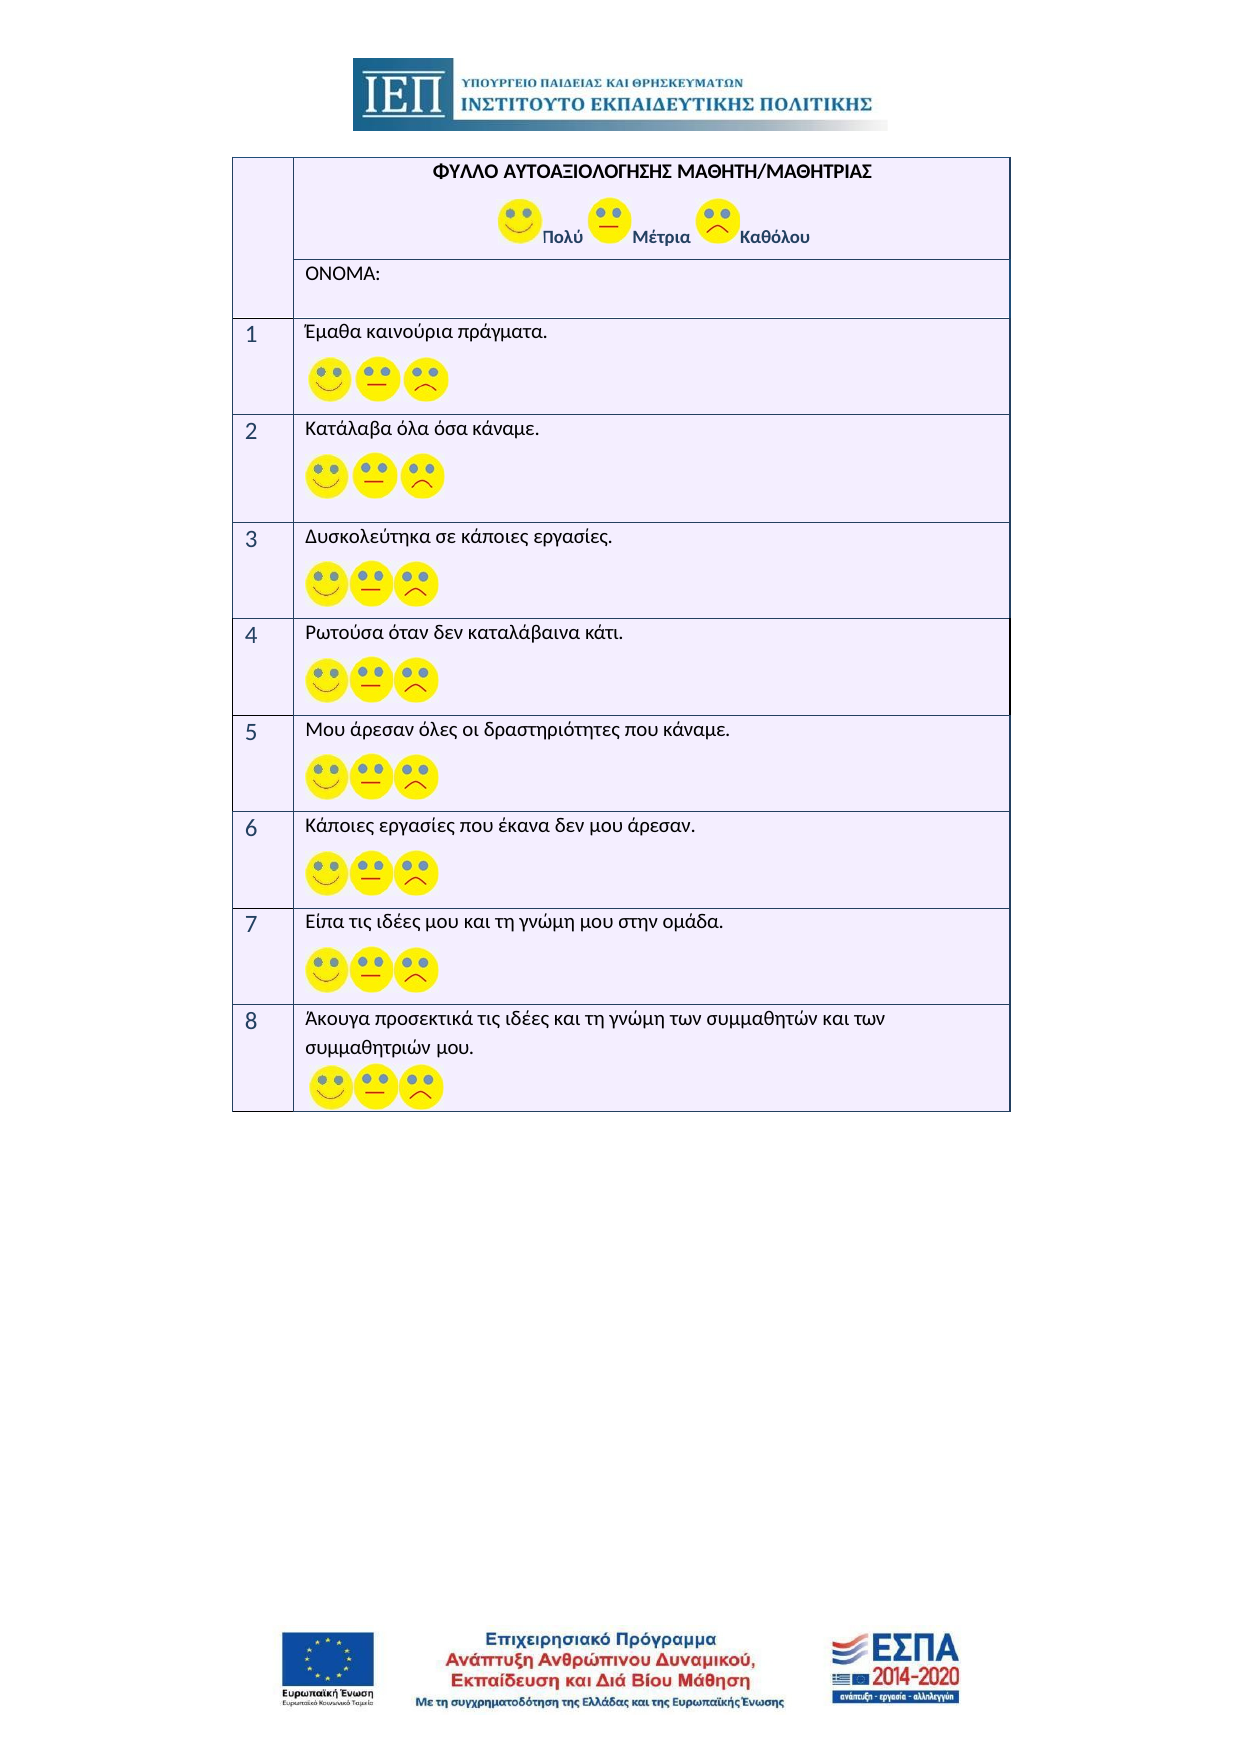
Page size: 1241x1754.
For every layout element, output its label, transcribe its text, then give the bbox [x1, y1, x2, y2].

picture [353, 58, 888, 131]
table_cell ΟΝΟΜΑ: [294, 260, 1009, 317]
table_cell 7 [233, 909, 293, 1004]
picture [305, 753, 439, 800]
table_cell Είπα τις ιδέες μου και τη γνώμη μου στην ομάδα. [294, 909, 1009, 1004]
picture [355, 356, 401, 402]
table_cell Ρωτούσα όταν δεν καταλάβαινα κάτι. [294, 619, 1009, 715]
picture [400, 453, 445, 499]
table_cell 1 [233, 319, 293, 414]
table_cell Έμαθα καινούρια πράγματα. [294, 319, 1009, 414]
picture [305, 946, 439, 993]
picture [403, 357, 449, 402]
table_header [233, 158, 293, 317]
picture [272, 1625, 962, 1715]
table_cell 4 [233, 619, 293, 715]
picture [305, 656, 439, 703]
picture [305, 560, 439, 607]
table_cell 8 [233, 1005, 293, 1111]
table_cell Κατάλαβα όλα όσα κάναμε. [294, 415, 1009, 522]
table_cell 5 [233, 716, 293, 811]
picture [695, 198, 741, 244]
table_cell 2 [233, 415, 293, 522]
table_cell Άκουγα προσεκτικά τις ιδέες και τη γνώμη των συμμαθητών και των συμμαθητριών μου. [294, 1005, 1009, 1111]
picture [309, 1063, 444, 1110]
picture [305, 454, 349, 499]
picture [496, 197, 544, 245]
picture [352, 452, 398, 499]
table_cell 3 [233, 523, 293, 618]
table_header ΦΥΛΛΟ ΑΥΤΟΑΞΙΟΛΟΓΗΣΗΣ ΜΑΘΗΤΗ/ΜΑΘΗΤΡΙΑΣ Πολύ Μέτρια Καθόλου [294, 158, 1009, 259]
picture [308, 357, 352, 402]
table_cell 6 [233, 812, 293, 908]
table_cell Δυσκολεύτηκα σε κάποιες εργασίες. [294, 523, 1009, 618]
picture [305, 850, 439, 896]
table_cell Μου άρεσαν όλες οι δραστηριότητες που κάναμε. [294, 716, 1009, 811]
table_cell Κάποιες εργασίες που έκανα δεν μου άρεσαν. [294, 812, 1009, 908]
picture [587, 197, 632, 244]
